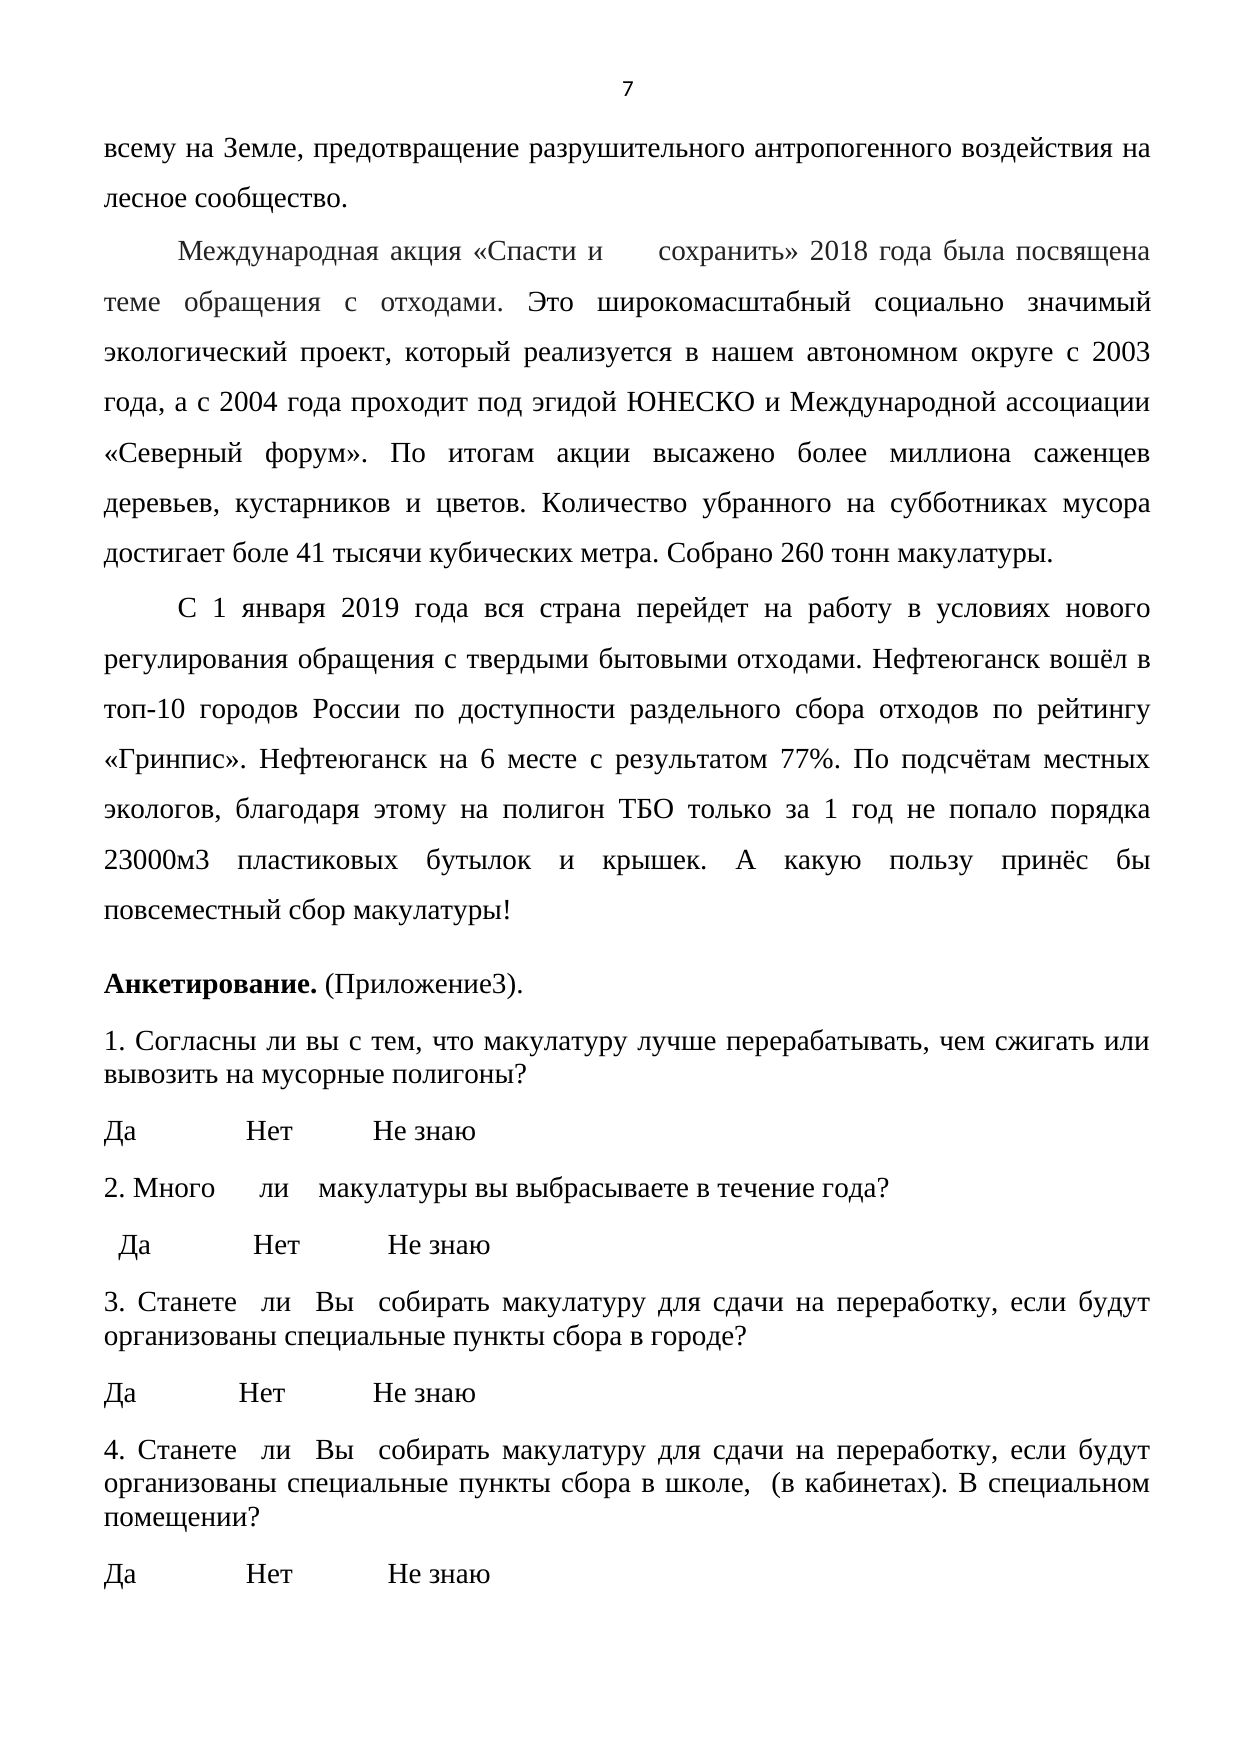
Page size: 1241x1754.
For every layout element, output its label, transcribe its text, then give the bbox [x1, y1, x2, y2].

text 2. Много ли макулатуры вы выбрасываете в течение года? [103, 1171, 1152, 1204]
text Да Нет Не знаю [103, 1227, 1152, 1261]
text Международная акция «Спасти и сохранить» 2018 года была посвящена теме обращения с отходами. Это широкомасштабный социально значимый экологический проект, который реализуется в нашем автономном округе с 2003 года, а с 2004 года проходит под эгидой ЮНЕСКО и Международной ассоциации «Северный форум». По итогам акции высажено более миллиона саженцев деревьев, кустарников и цветов. Количество убранного на субботниках мусора достигает боле 41 тысячи кубических метра. Собрано 260 тонн макулатуры. [103, 233, 1152, 569]
text Да Нет Не знаю [103, 1375, 1152, 1408]
text 1. Согласны ли вы с тем, что макулатуру лучше перерабатывать, чем сжигать или вывозить на мусорные полигоны? [103, 1023, 1152, 1090]
text Да Нет Не знаю [103, 1556, 1152, 1589]
text 3. Станете ли Вы собирать макулатуру для сдачи на переработку, если будут организованы специальные пункты сбора в городе? [103, 1284, 1152, 1352]
text С 1 января 2019 года вся страна перейдет на работу в условиях нового регулирования обращения с твердыми бытовыми отходами. Нефтеюганск вошёл в топ-10 городов России по доступности раздельного сбора отходов по рейтингу «Гринпис». Нефтеюганск на 6 месте с результатом 77%. По подсчётам местных экологов, благодаря этому на полигон ТБО только за 1 год не попало порядка 23000м3 пластиковых бутылок и крышек. А какую пользу принёс бы повсеместный сбор макулатуры! [103, 590, 1152, 926]
text Да Нет Не знаю [103, 1113, 1152, 1147]
text Анкетирование. (Приложение3). [103, 966, 1152, 999]
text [103, 130, 1152, 214]
text 4. Станете ли Вы собирать макулатуру для сдачи на переработку, если будут организованы специальные пункты сбора в школе, (в кабинетах). В специальном помещении? [103, 1432, 1152, 1533]
